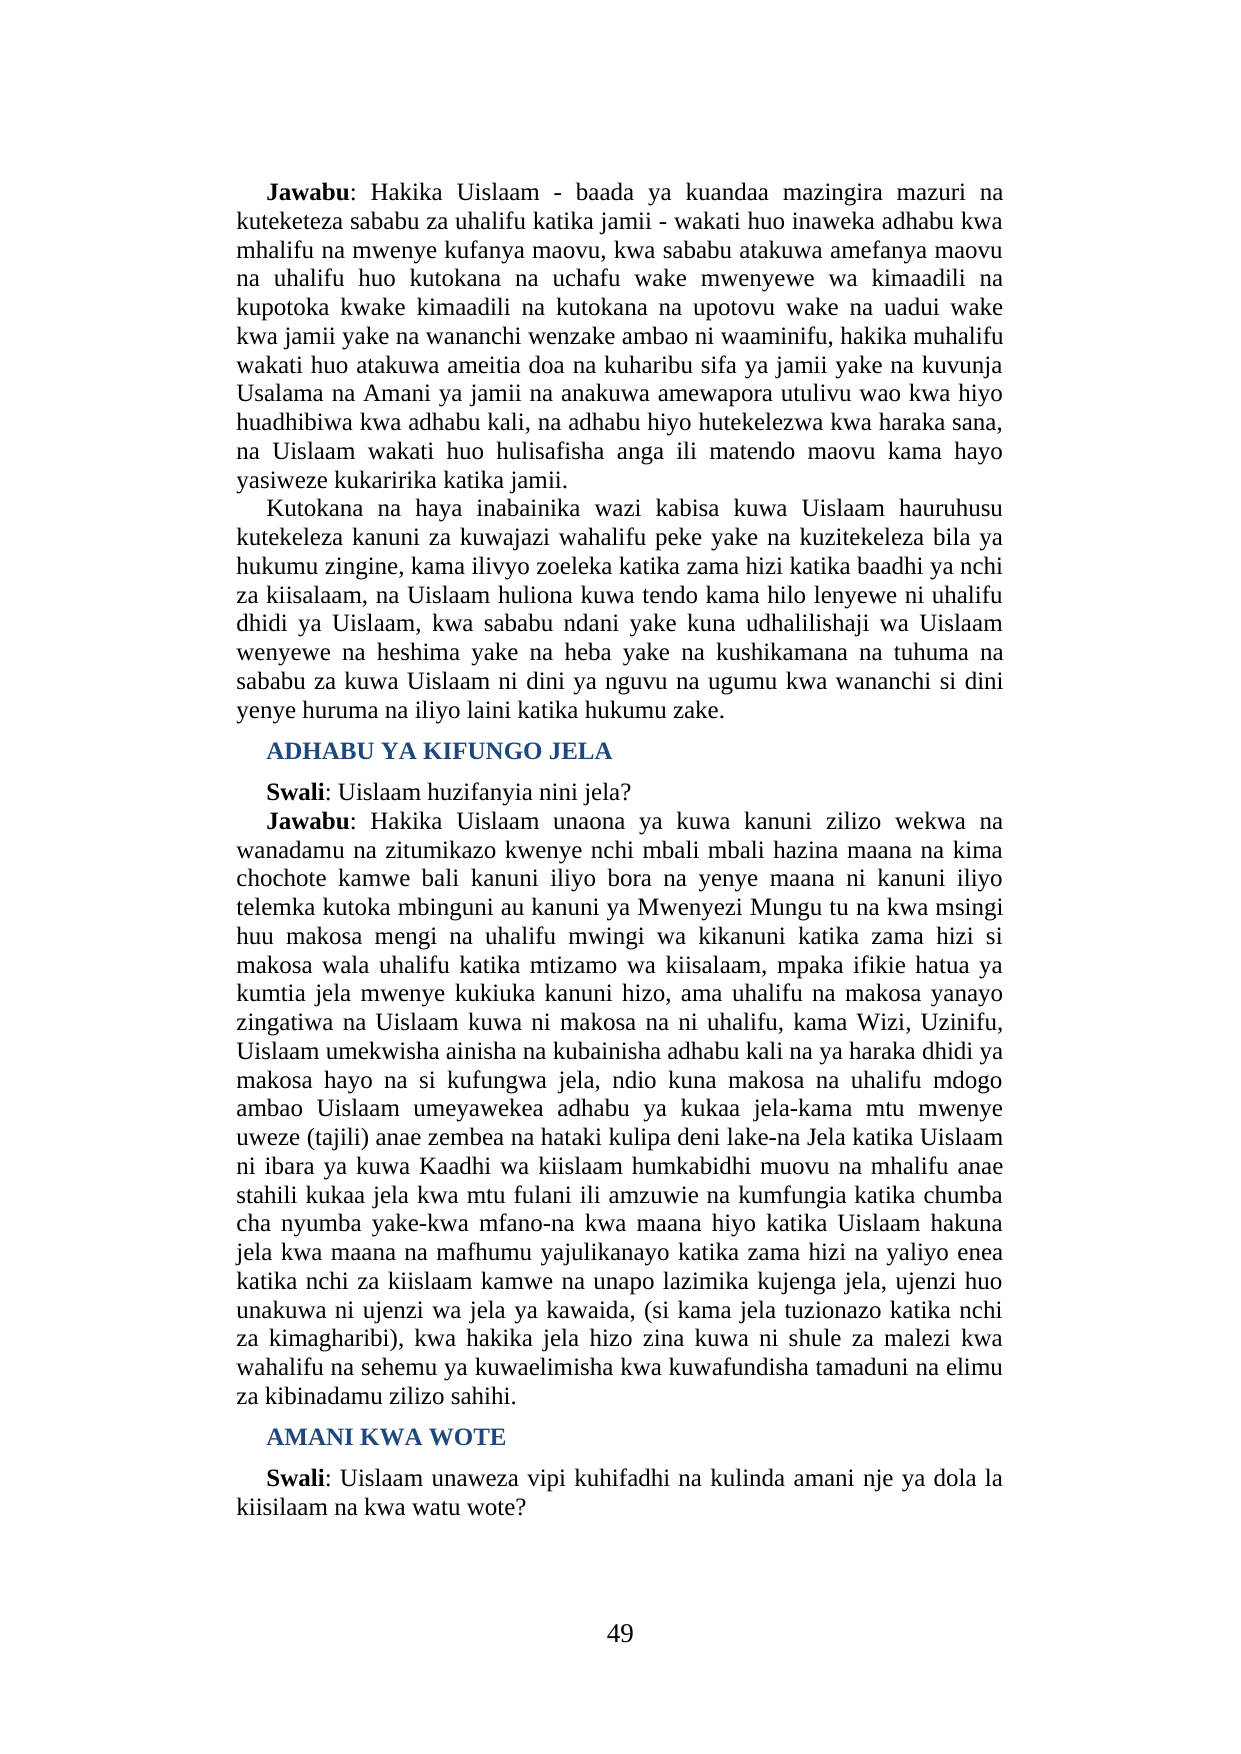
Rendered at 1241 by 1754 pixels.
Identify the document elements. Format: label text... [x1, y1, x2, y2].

text Jawabu: Hakika Uislaam - baada ya kuandaa mazingira mazuri na kuteketeza sababu za uhalifu katika jamii - wakati huo inaweka adhabu kwa mhalifu na mwenye kufanya maovu, kwa sababu atakuwa amefanya maovu na uhalifu huo kutokana na uchafu wake mwenyewe wa kimaadili na kupotoka kwake kimaadili na kutokana na upotovu wake na uadui wake kwa jamii yake na wananchi wenzake ambao ni waaminifu, hakika muhalifu wakati huo atakuwa ameitia doa na kuharibu sifa ya jamii yake na kuvunja Usalama na Amani ya jamii na anakuwa amewapora utulivu wao kwa hiyo huadhibiwa kwa adhabu kali, na adhabu hiyo hutekelezwa kwa haraka sana, na Uislaam wakati huo hulisafisha anga ili matendo maovu kama hayo yasiweze kukaririka katika jamii. [236, 177, 1004, 493]
text Kutokana na haya inabainika wazi kabisa kuwa Uislaam hauruhusu kutekeleza kanuni za kuwajazi wahalifu peke yake na kuzitekeleza bila ya hukumu zingine, kama ilivyo zoeleka katika zama hizi katika baadhi ya nchi za kiisalaam, na Uislaam huliona kuwa tendo kama hilo lenyewe ni uhalifu dhidi ya Uislaam, kwa sababu ndani yake kuna udhalilishaji wa Uislaam wenyewe na heshima yake na heba yake na kushikamana na tuhuma na sababu za kuwa Uislaam ni dini ya nguvu na ugumu kwa wananchi si dini yenye huruma na iliyo laini katika hukumu zake. [236, 493, 1004, 723]
text Swali: Uislaam unaweza vipi kuhifadhi na kulinda amani nje ya dola la kiisilaam na kwa watu wote? [236, 1463, 1004, 1521]
text Swali: Uislaam huzifanyia nini jela? [236, 777, 1004, 806]
text Jawabu: Hakika Uislaam unaona ya kuwa kanuni zilizo wekwa na wanadamu na zitumikazo kwenye nchi mbali mbali hazina maana na kima chochote kamwe bali kanuni iliyo bora na yenye maana ni kanuni iliyo telemka kutoka mbinguni au kanuni ya Mwenyezi Mungu tu na kwa msingi huu makosa mengi na uhalifu mwingi wa kikanuni katika zama hizi si makosa wala uhalifu katika mtizamo wa kiisalaam, mpaka ifikie hatua ya kumtia jela mwenye kukiuka kanuni hizo, ama uhalifu na makosa yanayo zingatiwa na Uislaam kuwa ni makosa na ni uhalifu, kama Wizi, Uzinifu, Uislaam umekwisha ainisha na kubainisha adhabu kali na ya haraka dhidi ya makosa hayo na si kufungwa jela, ndio kuna makosa na uhalifu mdogo ambao Uislaam umeyawekea adhabu ya kukaa jela-kama mtu mwenye uweze (tajili) anae zembea na hataki kulipa deni lake-na Jela katika Uislaam ni ibara ya kuwa Kaadhi wa kiislaam humkabidhi muovu na mhalifu anae stahili kukaa jela kwa mtu fulani ili amzuwie na kumfungia katika chumba cha nyumba yake-kwa mfano-na kwa maana hiyo katika Uislaam hakuna jela kwa maana na mafhumu yajulikanayo katika zama hizi na yaliyo enea katika nchi za kiislaam kamwe na unapo lazimika kujenga jela, ujenzi huo unakuwa ni ujenzi wa jela ya kawaida, (si kama jela tuzionazo katika nchi za kimagharibi), kwa hakika jela hizo zina kuwa ni shule za malezi kwa wahalifu na sehemu ya kuwaelimisha kwa kuwafundisha tamaduni na elimu za kibinadamu zilizo sahihi. [236, 806, 1004, 1410]
subtitle AMANI KWA WOTE [236, 1422, 1004, 1451]
subtitle ADHABU YA KIFUNGO JELA [236, 736, 1004, 765]
